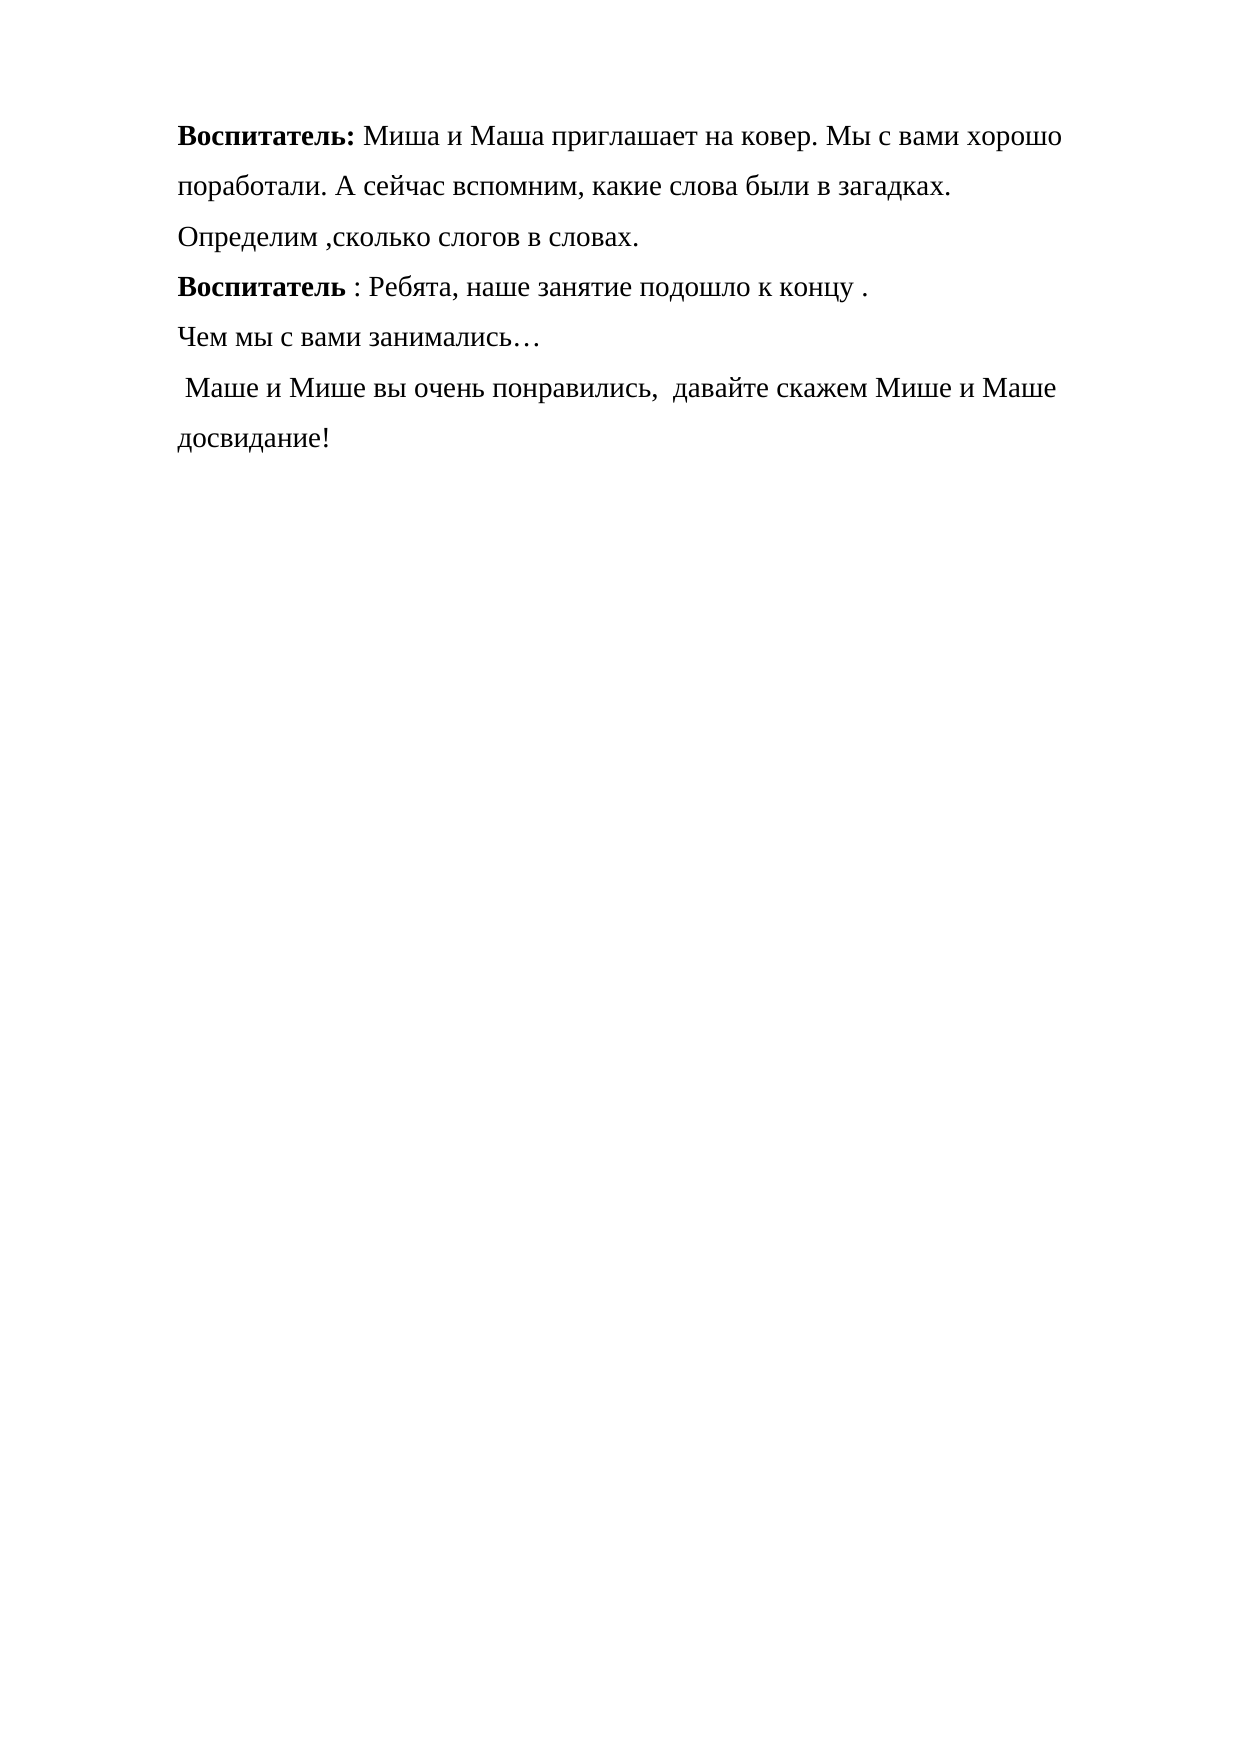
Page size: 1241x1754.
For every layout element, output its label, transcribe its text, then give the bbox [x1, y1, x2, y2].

text Воспитатель : Ребята, наше занятие подошло к концу . [177, 269, 1152, 303]
text Воспитатель: Миша и Маша приглашает на ковер. Мы с вами хорошо поработали. А сейчас вспомним, какие слова были в загадках. Определим ,сколько слогов в словах. [177, 118, 1152, 252]
text Маше и Мише вы очень понравились, давайте скажем Мише и Маше досвидание! [177, 370, 1152, 453]
text Чем мы с вами занимались… [177, 319, 1152, 353]
